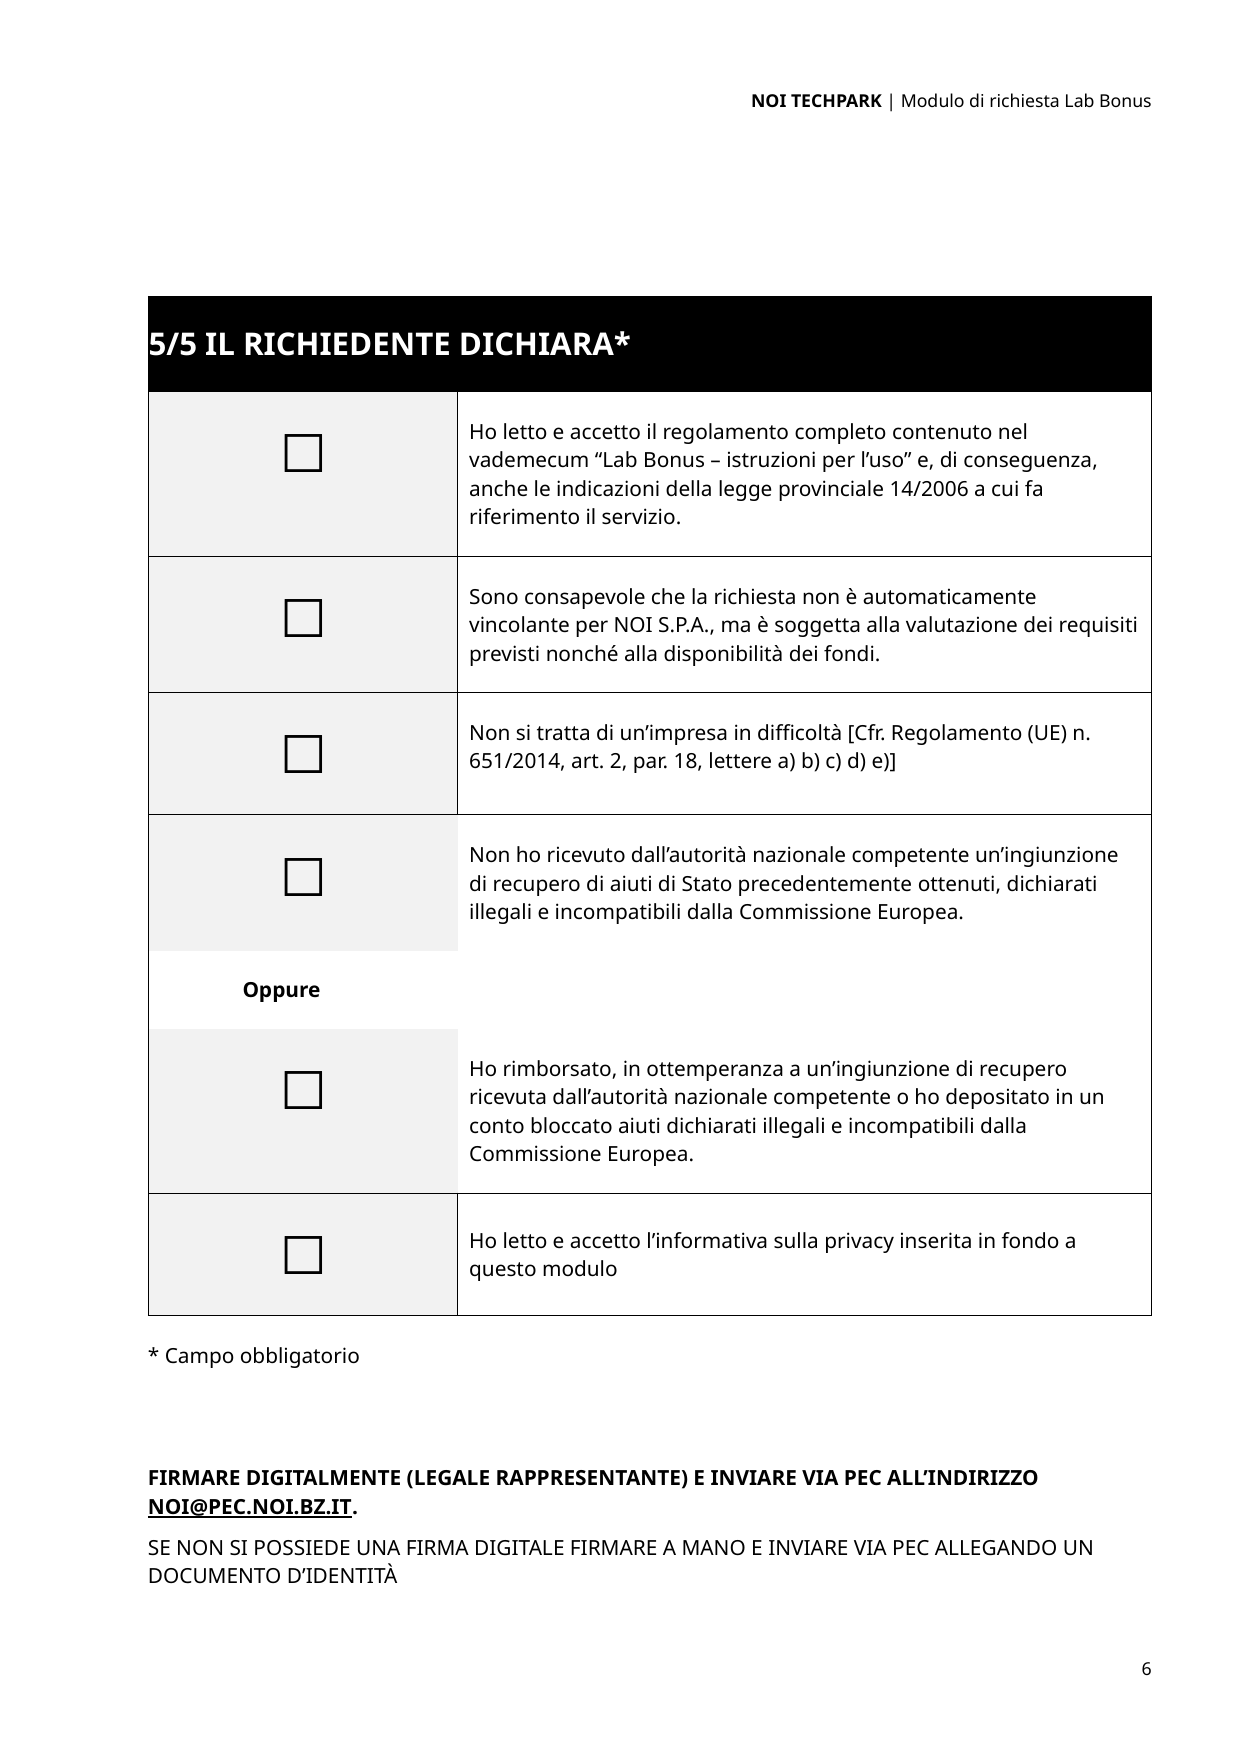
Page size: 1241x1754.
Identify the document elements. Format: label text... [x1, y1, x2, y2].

text SE NON SI POSSIEDE UNA FIRMA DIGITALE FIRMARE A MANO E INVIARE VIA PEC ALLEGANDO UN DOCUMENTO D’IDENTITÀ [148, 1533, 1152, 1590]
table_cell Non si tratta di un’impresa in difficoltà [Cfr. Regolamento (UE) n. 651/2014, art. 2, par. 18, lettere a) b) c) d) e)] [458, 693, 1151, 814]
table_header 5/5 Il richiedente dichiara* [149, 297, 1151, 391]
table_cell Ho letto e accetto l’informativa sulla privacy inserita in fondo a questo modulo [458, 1194, 1151, 1315]
table_cell Sono consapevole che la richiesta non è automaticamente vincolante per NOI S.P.A., ma è soggetta alla valutazione dei requisiti previsti nonché alla disponibilità dei fondi. [458, 557, 1151, 692]
text * Campo obbligatorio [148, 1341, 1152, 1369]
table_cell Oppure [149, 951, 1151, 1029]
table_cell Non ho ricevuto dall’autorità nazionale competente un’ingiunzione di recupero di aiuti di Stato precedentemente ottenuti, dichiarati illegali e incompatibili dalla Commissione Europea. [458, 815, 1151, 951]
table_cell Ho letto e accetto il regolamento completo contenuto nel vademecum “Lab Bonus – istruzioni per l’uso” e, di conseguenza, anche le indicazioni della legge provinciale 14/2006 a cui fa riferimento il servizio. [458, 392, 1151, 556]
text FIRMARE DIGITALMENTE (LEGALE RAPPRESENTANTE) E INVIARE VIA PEC ALL’INDIRIZZO NOI@PEC.NOI.BZ.IT. [148, 1463, 1152, 1520]
table_cell Ho rimborsato, in ottemperanza a un’ingiunzione di recupero ricevuta dall’autorità nazionale competente o ho depositato in un conto bloccato aiuti dichiarati illegali e incompatibili dalla Commissione Europea. [458, 1029, 1151, 1193]
